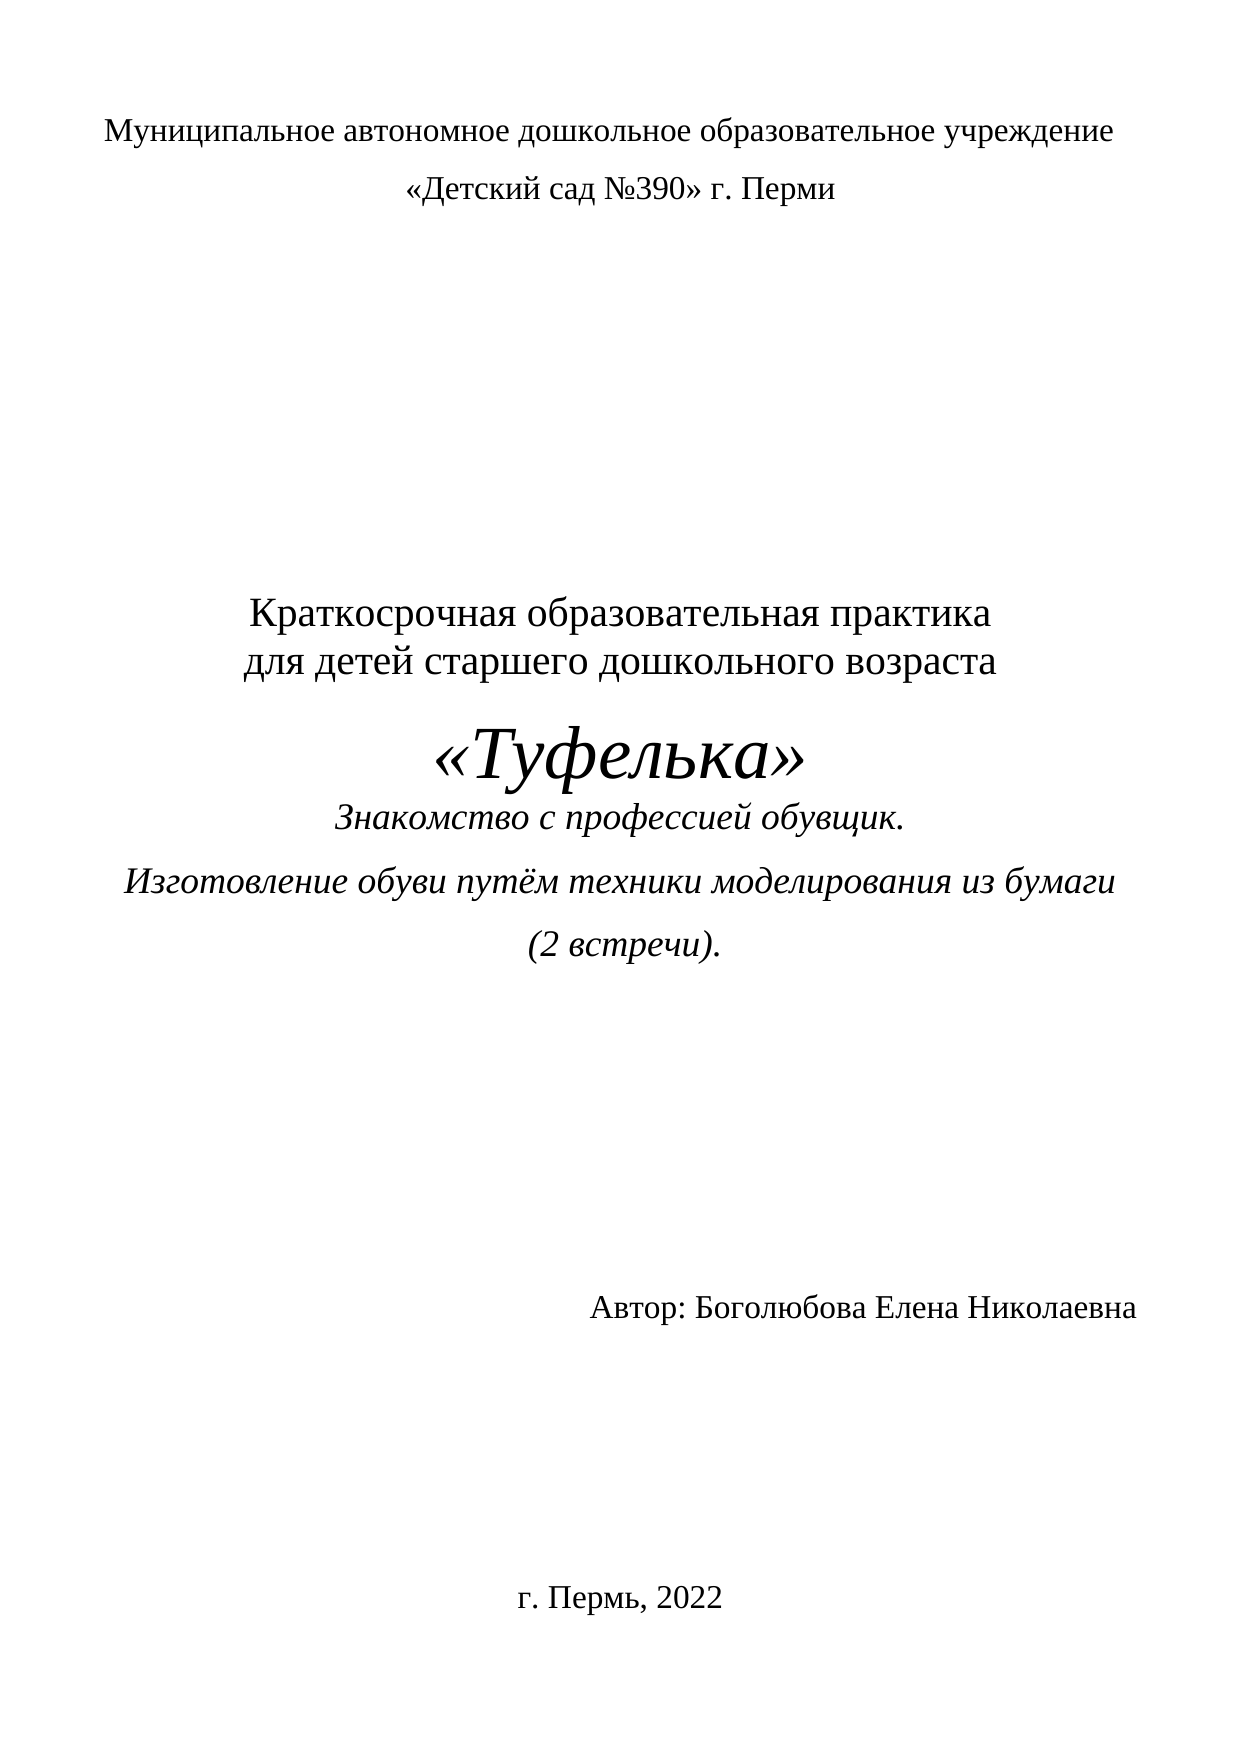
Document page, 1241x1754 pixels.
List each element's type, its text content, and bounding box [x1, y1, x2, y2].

text Краткосрочная образовательная практика [103, 588, 1137, 636]
text Муниципальное автономное дошкольное образовательное учреждение [103, 111, 1137, 149]
text (2 встречи). [103, 921, 1137, 964]
text Автор: Боголюбова Елена Николаевна [103, 1288, 1137, 1326]
text «Туфелька» [103, 708, 1137, 795]
text для детей старшего дошкольного возраста [103, 636, 1137, 683]
text «Детский сад №390» г. Перми [103, 168, 1137, 207]
text г. Пермь, 2022 [103, 1578, 1137, 1616]
text Знакомство с профессией обувщик. [103, 795, 1137, 838]
text Изготовление обуви путём техники моделирования из бумаги [103, 858, 1137, 901]
